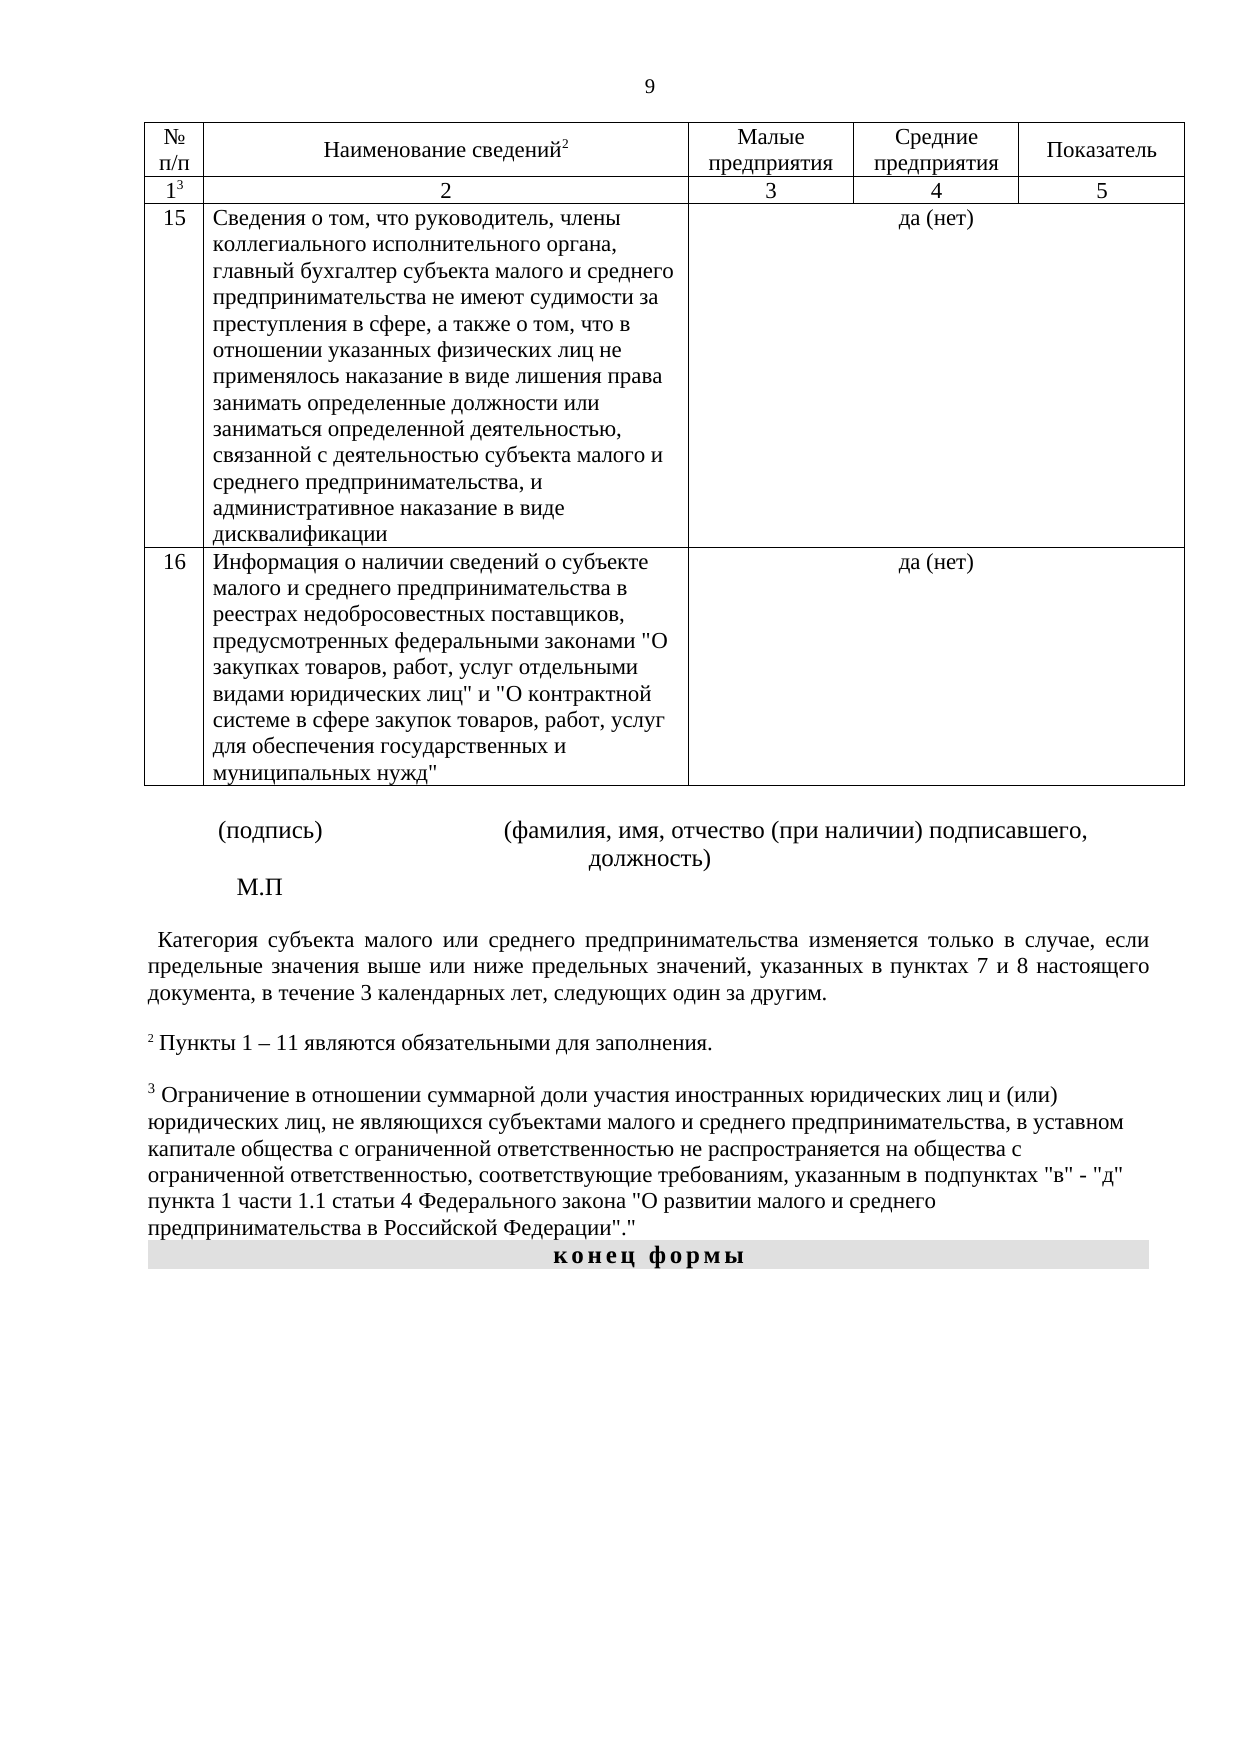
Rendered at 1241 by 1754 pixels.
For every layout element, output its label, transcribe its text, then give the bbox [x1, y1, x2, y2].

table_cell 4 [854, 177, 1018, 203]
text Категория субъекта малого или среднего предпринимательства изменяется только в случае, если предельные значения выше или ниже предельных значений, указанных в пунктах 7 и 8 настоящего документа, в течение 3 календарных лет, следующих один за другим. [148, 926, 1152, 1005]
table_cell Информация о наличии сведений о субъекте малого и среднего предпринимательства в реестрах недобросовестных поставщиков, предусмотренных федеральными законами "О закупках товаров, работ, услуг отдельными видами юридических лиц" и "О контрактной системе в сфере закупок товаров, работ, услуг для обеспечения государственных и муниципальных нужд" [204, 548, 688, 785]
text (подпись) (фамилия, имя, отчество (при наличии) подписавшего, должность) [148, 815, 1152, 872]
table_cell 15 [145, 204, 203, 547]
table_header Средние предприятия [854, 123, 1018, 176]
table_cell 2 [204, 177, 688, 203]
table_header Наименование сведений2 [204, 123, 688, 176]
text 2 Пункты 1 – 11 являются обязательными для заполнения. [148, 1029, 1152, 1056]
text М.П [236, 872, 1152, 901]
text 3 Ограничение в отношении суммарной доли участия иностранных юридических лиц и (или) юридических лиц, не являющихся субъектами малого и среднего предпринимательства, в уставном капитале общества с ограниченной ответственностью не распространяется на общества с ограниченной ответственностью, соответствующие требованиям, указанным в подпунктах "в" - "д" пункта 1 части 1.1 статьи 4 Федерального закона "О развитии малого и среднего предпринимательства в Российской Федерации"." [148, 1079, 1152, 1240]
table_header Малые предприятия [689, 123, 853, 176]
text конец формы [148, 1240, 1149, 1269]
table_header Показатель [1019, 123, 1184, 176]
table_header № п/п [145, 123, 203, 176]
table_cell 5 [1019, 177, 1184, 203]
table_cell Сведения о том, что руководитель, члены коллегиального исполнительного органа, главный бухгалтер субъекта малого и среднего предпринимательства не имеют судимости за преступления в сфере, а также о том, что в отношении указанных физических лиц не применялось наказание в виде лишения права занимать определенные должности или заниматься определенной деятельностью, связанной с деятельностью субъекта малого и среднего предпринимательства, и административное наказание в виде дисквалификации [204, 204, 688, 547]
table_cell 13 [145, 177, 203, 203]
table_cell 3 [689, 177, 853, 203]
table_cell 16 [145, 548, 203, 785]
table_cell да (нет) [689, 204, 1184, 547]
table_cell да (нет) [689, 548, 1184, 785]
